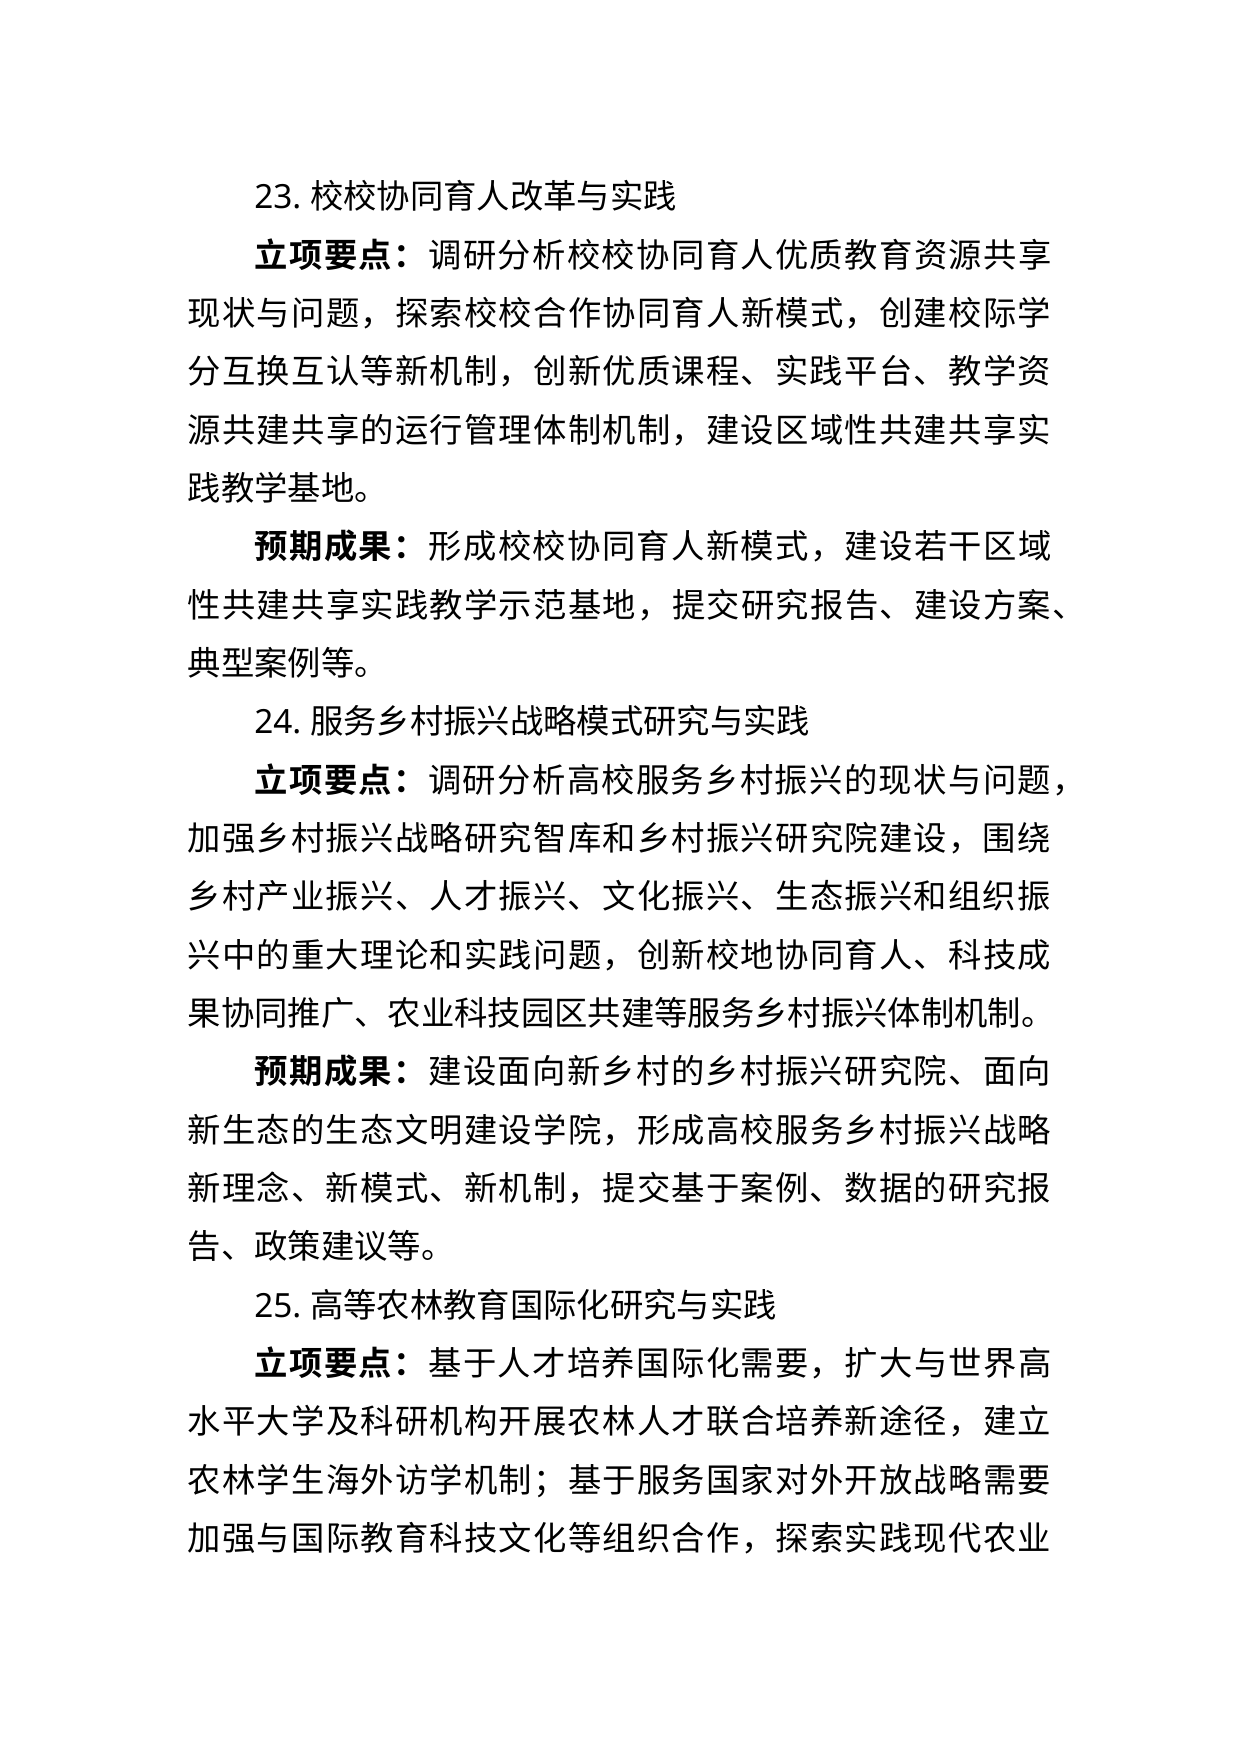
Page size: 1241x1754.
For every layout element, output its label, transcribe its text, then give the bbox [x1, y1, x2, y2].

text 预期成果：形成校校协同育人新模式，建设若干区域性共建共享实践教学示范基地，提交研究报告、建设方案、典型案例等。 [187, 512, 1053, 687]
list 服务乡村振兴战略模式研究与实践 [187, 687, 1053, 745]
text 立项要点：调研分析校校协同育人优质教育资源共享现状与问题，探索校校合作协同育人新模式，创建校际学分互换互认等新机制，创新优质课程、实践平台、教学资源共建共享的运行管理体制机制，建设区域性共建共享实践教学基地。 [187, 220, 1053, 512]
text 预期成果：建设面向新乡村的乡村振兴研究院、面向新生态的生态文明建设学院，形成高校服务乡村振兴战略新理念、新模式、新机制，提交基于案例、数据的研究报告、政策建议等。 [187, 1037, 1053, 1270]
list 校校协同育人改革与实践 [187, 162, 1053, 220]
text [187, 1329, 1053, 1562]
text 立项要点：调研分析高校服务乡村振兴的现状与问题，加强乡村振兴战略研究智库和乡村振兴研究院建设，围绕乡村产业振兴、人才振兴、文化振兴、生态振兴和组织振兴中的重大理论和实践问题，创新校地协同育人、科技成果协同推广、农业科技园区共建等服务乡村振兴体制机制。 [187, 745, 1053, 1037]
list 高等农林教育国际化研究与实践 [187, 1270, 1053, 1329]
